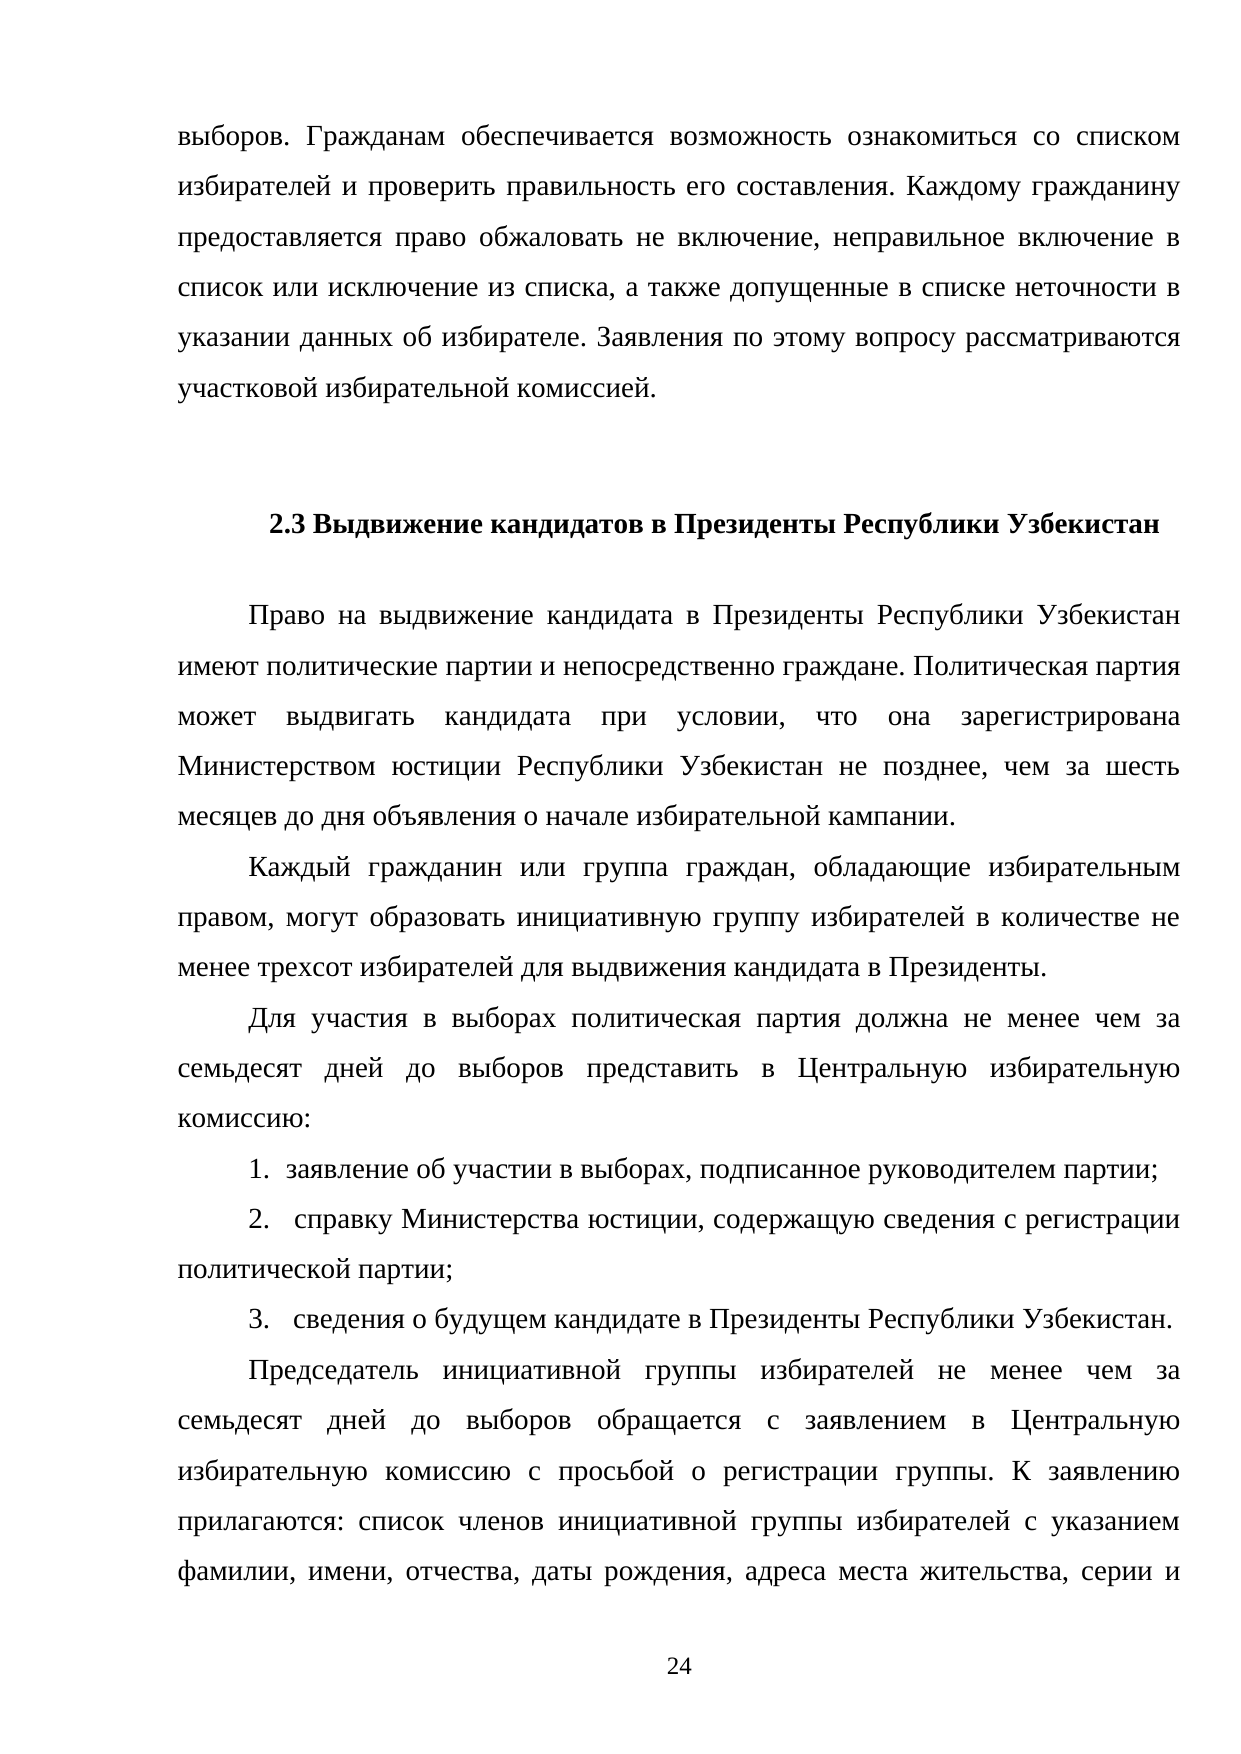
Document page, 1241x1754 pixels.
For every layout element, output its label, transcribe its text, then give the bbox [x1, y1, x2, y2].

list сведения о будущем кандидате в Президенты Республики Узбекистан. [177, 1302, 1181, 1335]
text Каждый гражданин или группа граждан, обладающие избирательным правом, могут образовать инициативную группу избирателей в количестве не менее трехсот избирателей для выдвижения кандидата в Президенты. [177, 849, 1181, 983]
text Право на выдвижение кандидата в Президенты Республики Узбекистан имеют политические партии и непосредственно граждане. Политическая партия может выдвигать кандидата при условии, что она зарегистрирована Министерством юстиции Республики Узбекистан не позднее, чем за шесть месяцев до дня объявления о начале избирательной кампании. [177, 597, 1181, 832]
list справку Министерства юстиции, содержащую сведения с регистрации политической партии; [177, 1201, 1181, 1285]
text Для участия в выборах политическая партия должна не менее чем за семьдесят дней до выборов представить в Центральную избирательную комиссию: [177, 1000, 1181, 1134]
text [177, 118, 1181, 403]
list заявление об участии в выборах, подписанное руководителем партии; [177, 1151, 1181, 1184]
text 2.3 Выдвижение кандидатов в Президенты Республики Узбекистан [177, 506, 1181, 540]
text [177, 1352, 1181, 1587]
